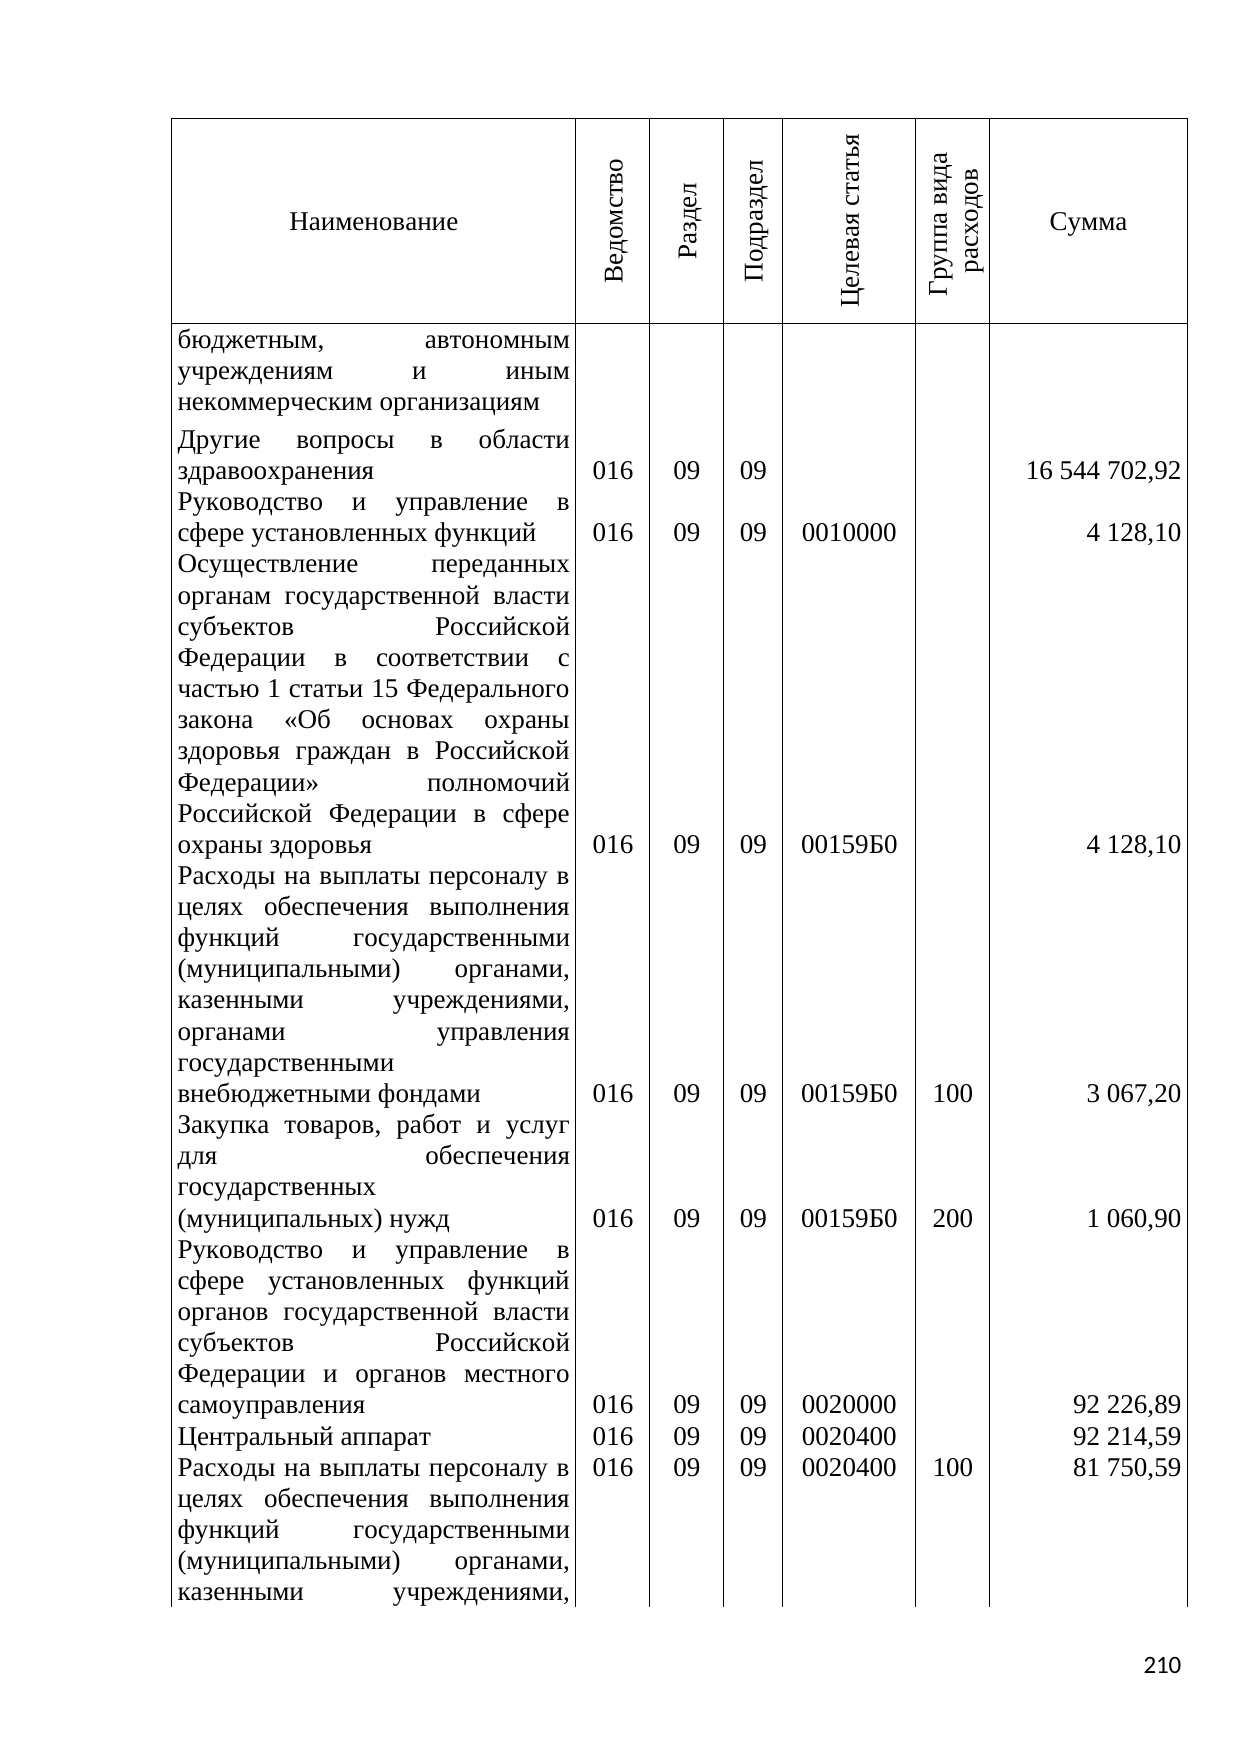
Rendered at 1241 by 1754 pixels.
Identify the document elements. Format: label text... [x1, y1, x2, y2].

table_header Подраздел [724, 119, 782, 323]
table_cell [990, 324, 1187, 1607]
table_header Группа вида расходов [916, 119, 989, 323]
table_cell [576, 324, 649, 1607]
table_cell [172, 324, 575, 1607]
table_header Раздел [650, 119, 723, 323]
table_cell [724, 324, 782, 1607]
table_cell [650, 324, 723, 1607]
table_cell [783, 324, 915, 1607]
table_header Наименование [172, 119, 575, 323]
table_header Ведомство [576, 119, 649, 323]
table_header Сумма [990, 119, 1187, 323]
table_header Целевая статья [783, 119, 915, 323]
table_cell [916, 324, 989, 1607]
